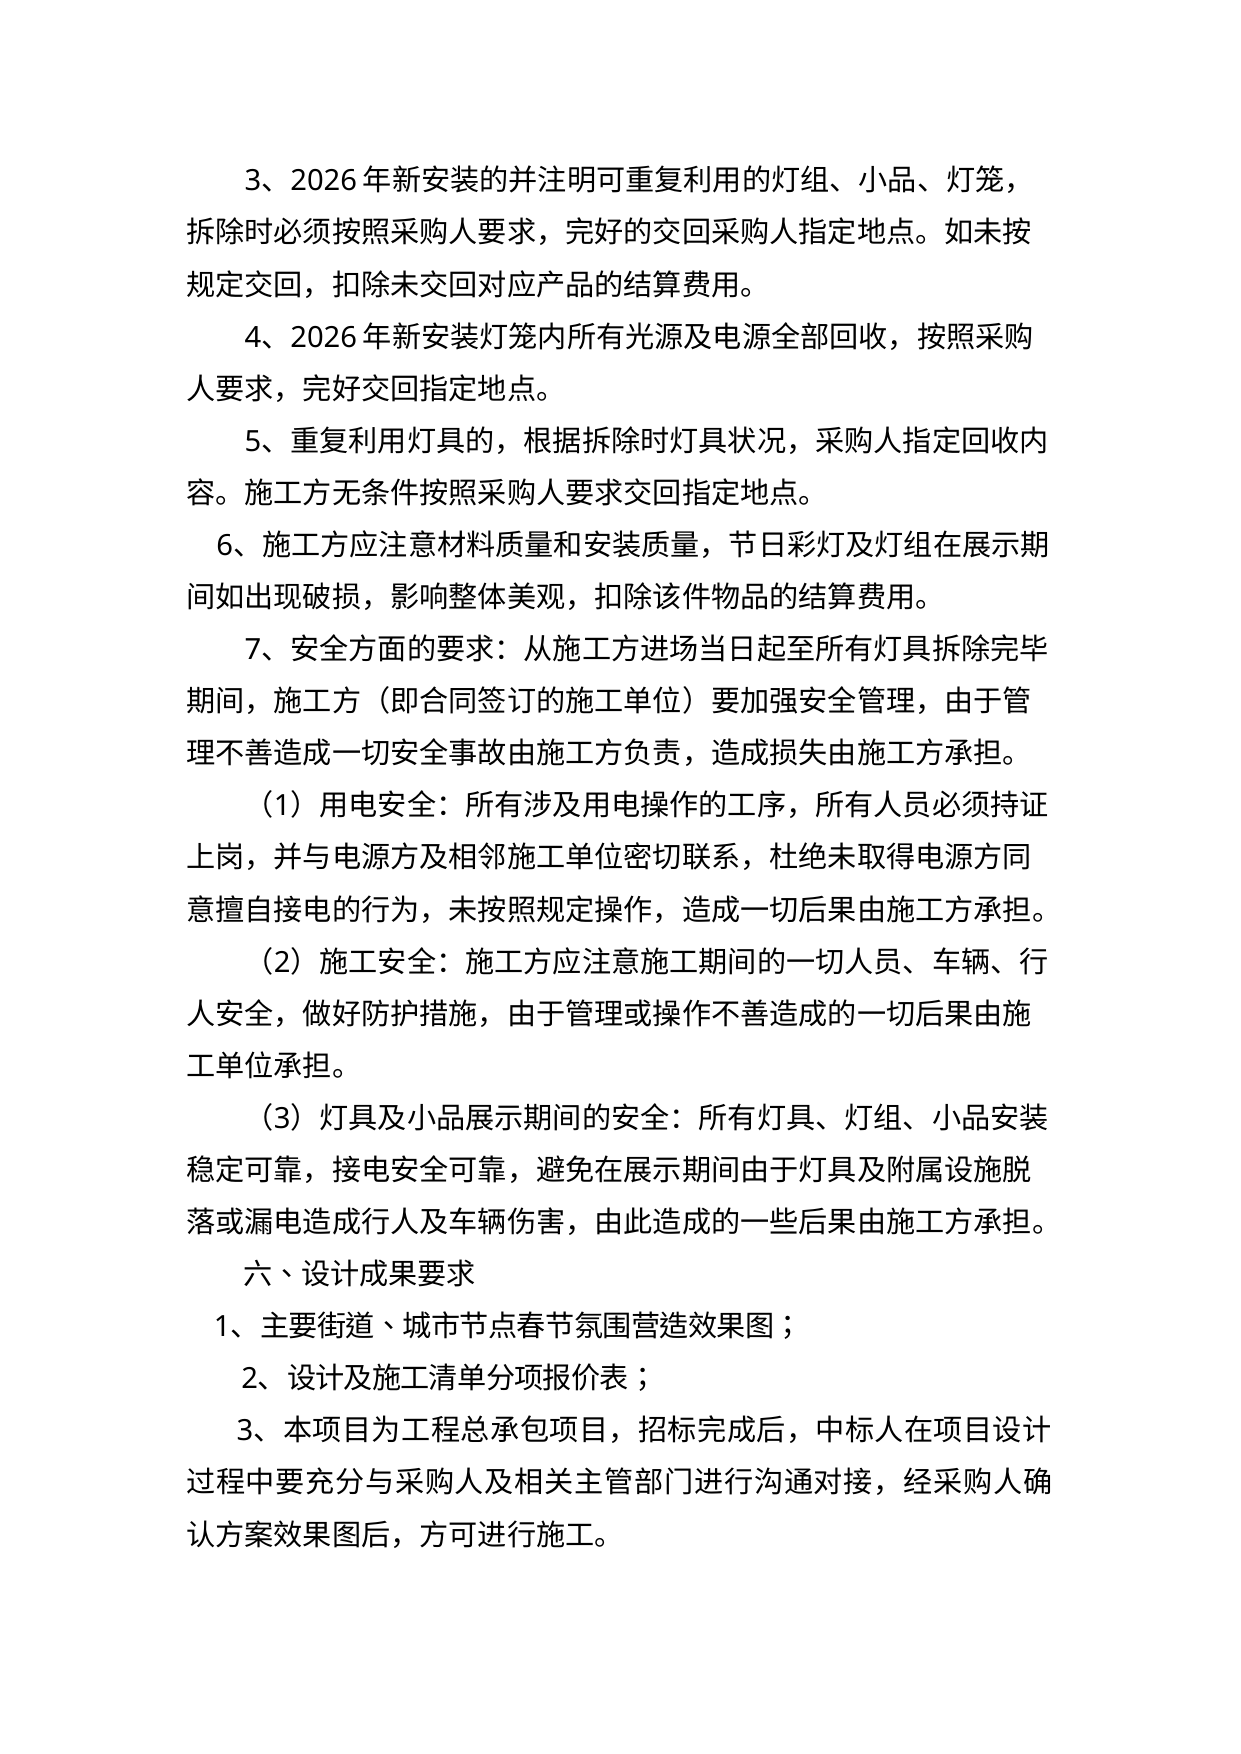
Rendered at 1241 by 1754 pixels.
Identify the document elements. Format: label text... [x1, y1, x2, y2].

subtitle 6、施工方应注意材料质量和安装质量，节日彩灯及灯组在展示期间如出现破损，影响整体美观，扣除该件物品的结算费用。 [186, 514, 1054, 618]
list 5、重复利用灯具的，根据拆除时灯具状况，采购人指定回收内容。施工方无条件按照采购人要求交回指定地点。 [186, 409, 1054, 514]
list （2）施工安全：施工方应注意施工期间的一切人员、车辆、行人安全，做好防护措施，由于管理或操作不善造成的一切后果由施工单位承担。 [186, 930, 1054, 1087]
list （1）用电安全：所有涉及用电操作的工序，所有人员必须持证上岗，并与电源方及相邻施工单位密切联系，杜绝未取得电源方同意擅自接电的行为，未按照规定操作，造成一切后果由施工方承担。 [186, 774, 1054, 930]
text 3、本项目为工程总承包项目，招标完成后，中标人在项目设计过程中要充分与采购人及相关主管部门进行沟通对接，经采购人确认方案效果图后，方可进行施工。 [186, 1399, 1054, 1555]
list （3）灯具及小品展示期间的安全：所有灯具、灯组、小品安装稳定可靠，接电安全可靠，避免在展示期间由于灯具及附属设施脱落或漏电造成行人及车辆伤害，由此造成的一些后果由施工方承担。 [186, 1087, 1054, 1243]
text 2、设计及施工清单分项报价表； [186, 1347, 1054, 1399]
list 3、2026年新安装的并注明可重复利用的灯组、小品、灯笼，拆除时必须按照采购人要求，完好的交回采购人指定地点。如未按规定交回，扣除未交回对应产品的结算费用。 [186, 149, 1054, 305]
text 1、主要街道、城市节点春节氛围营造效果图； [186, 1295, 1054, 1347]
list 4、2026年新安装灯笼内所有光源及电源全部回收，按照采购人要求，完好交回指定地点。 [186, 305, 1054, 409]
text 六、设计成果要求 [186, 1243, 1054, 1295]
list 7、安全方面的要求：从施工方进场当日起至所有灯具拆除完毕期间，施工方（即合同签订的施工单位）要加强安全管理，由于管理不善造成一切安全事故由施工方负责，造成损失由施工方承担。 [186, 618, 1054, 774]
